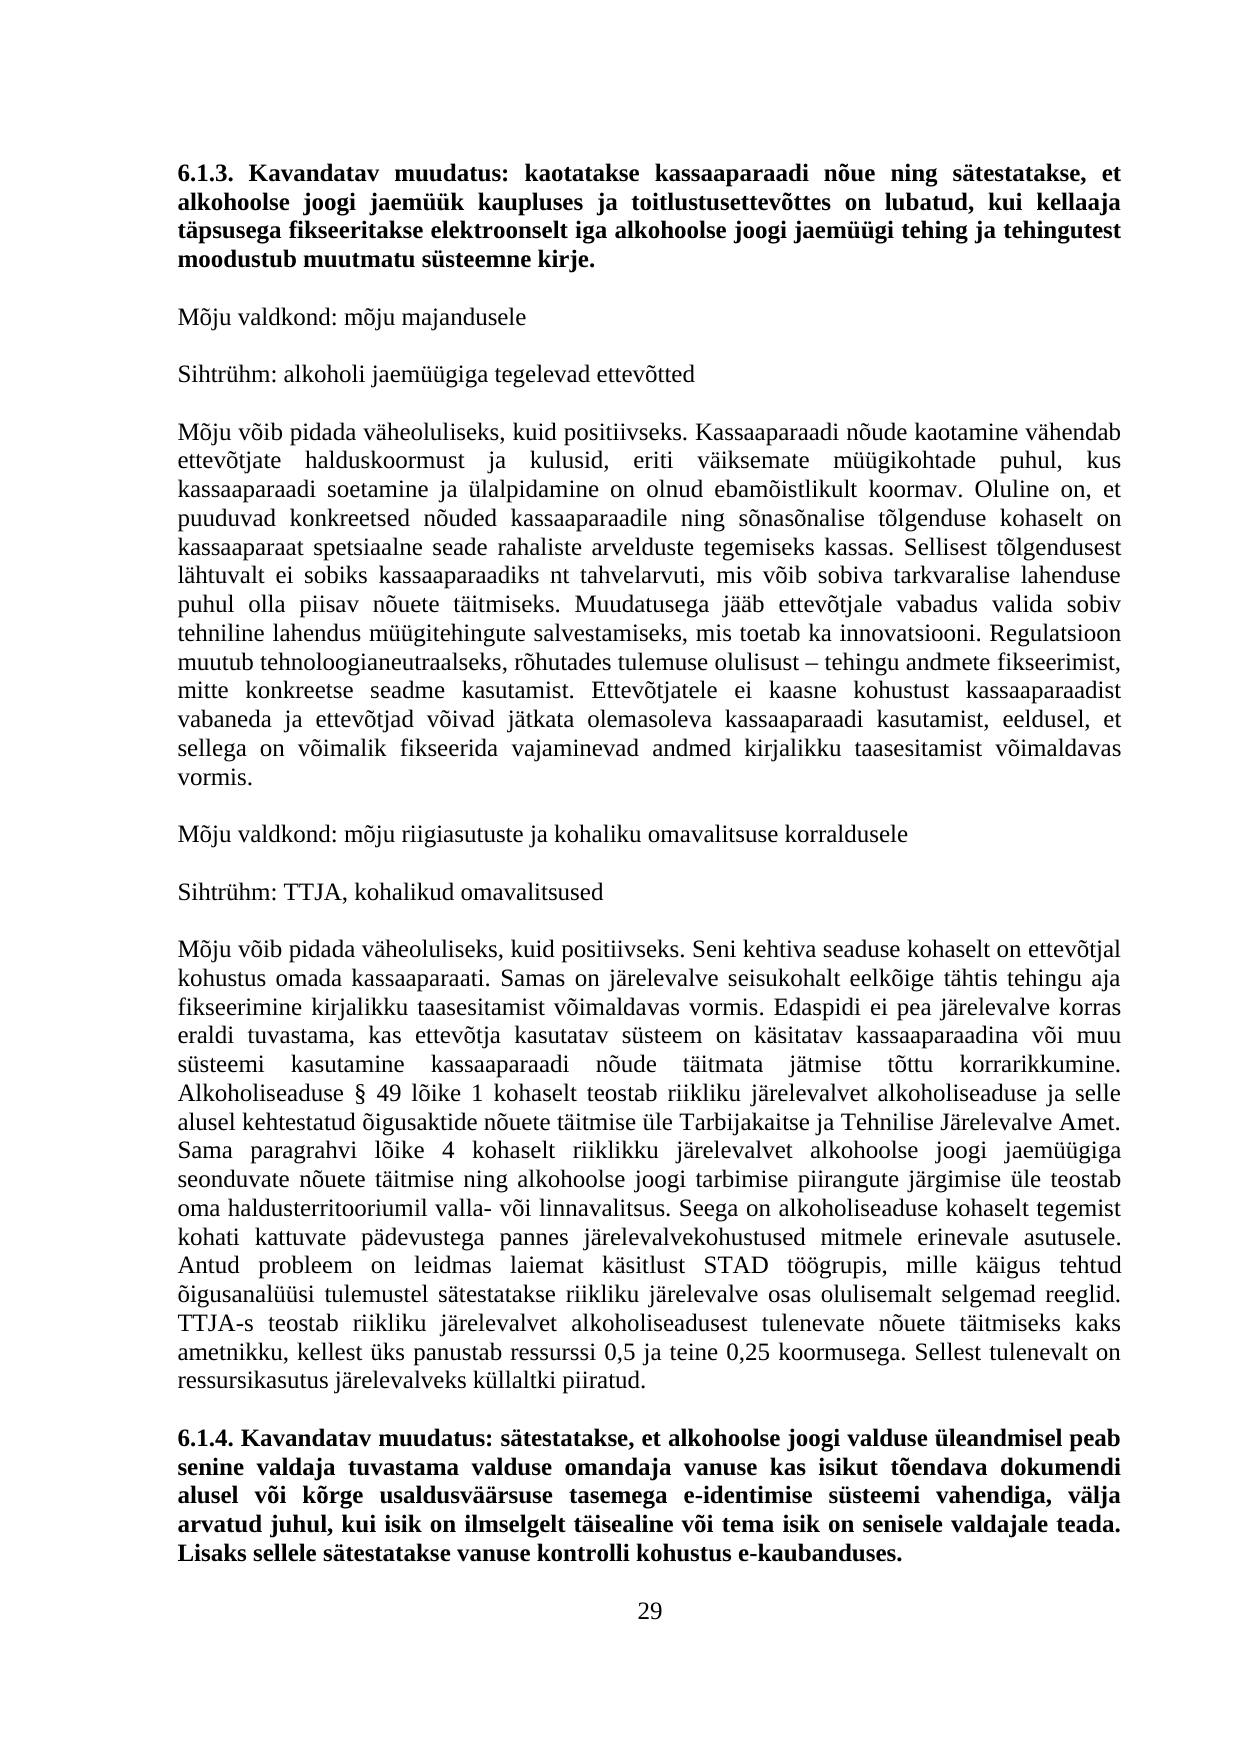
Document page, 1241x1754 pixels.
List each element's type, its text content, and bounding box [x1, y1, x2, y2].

text Sihtrühm: TTJA, kohalikud omavalitsused [177, 877, 1122, 905]
text Mõju valdkond: mõju majandusele [177, 302, 1122, 330]
text Sihtrühm: alkoholi jaemüügiga tegelevad ettevõtted [177, 359, 1122, 388]
text Mõju võib pidada väheoluliseks, kuid positiivseks. Seni kehtiva seaduse kohaselt on ettevõtjal kohustus omada kassaaparaati. Samas on järelevalve seisukohalt eelkõige tähtis tehingu aja fikseerimine kirjalikku taasesitamist võimaldavas vormis. Edaspidi ei pea järelevalve korras eraldi tuvastama, kas ettevõtja kasutatav süsteem on käsitatav kassaaparaadina või muu süsteemi kasutamine kassaaparaadi nõude täitmata jätmise tõttu korrarikkumine. Alkoholiseaduse § 49 lõike 1 kohaselt teostab riikliku järelevalvet alkoholiseaduse ja selle alusel kehtestatud õigusaktide nõuete täitmise üle Tarbijakaitse ja Tehnilise Järelevalve Amet. Sama paragrahvi lõike 4 kohaselt riiklikku järelevalvet alkohoolse joogi jaemüügiga seonduvate nõuete täitmise ning alkohoolse joogi tarbimise piirangute järgimise üle teostab oma haldusterritooriumil valla- või linnavalitsus. Seega on alkoholiseaduse kohaselt tegemist kohati kattuvate pädevustega pannes järelevalvekohustused mitmele erinevale asutusele. Antud probleem on leidmas laiemat käsitlust STAD töögrupis, mille käigus tehtud õigusanalüüsi tulemustel sätestatakse riikliku järelevalve osas olulisemalt selgemad reeglid. TTJA-s teostab riikliku järelevalvet alkoholiseadusest tulenevate nõuete täitmiseks kaks ametnikku, kellest üks panustab ressurssi 0,5 ja teine 0,25 koormusega. Sellest tulenevalt on ressursikasutus järelevalveks küllaltki piiratud. [177, 934, 1122, 1394]
text 6.1.3. Kavandatav muudatus: kaotatakse kassaaparaadi nõue ning sätestatakse, et alkohoolse joogi jaemüük kaupluses ja toitlustusettevõttes on lubatud, kui kellaaja täpsusega fikseeritakse elektroonselt iga alkohoolse joogi jaemüügi tehing ja tehingutest moodustub muutmatu süsteemne kirje. [177, 158, 1122, 273]
text 6.1.4. Kavandatav muudatus: sätestatakse, et alkohoolse joogi valduse üleandmisel peab senine valdaja tuvastama valduse omandaja vanuse kas isikut tõendava dokumendi alusel või kõrge usaldusväärsuse tasemega e-identimise süsteemi vahendiga, välja arvatud juhul, kui isik on ilmselgelt täisealine või tema isik on senisele valdajale teada. Lisaks sellele sätestatakse vanuse kontrolli kohustus e-kaubanduses. [177, 1423, 1122, 1567]
text Mõju valdkond: mõju riigiasutuste ja kohaliku omavalitsuse korraldusele [177, 819, 1122, 848]
text Mõju võib pidada väheoluliseks, kuid positiivseks. Kassaaparaadi nõude kaotamine vähendab ettevõtjate halduskoormust ja kulusid, eriti väiksemate müügikohtade puhul, kus kassaaparaadi soetamine ja ülalpidamine on olnud ebamõistlikult koormav. Oluline on, et puuduvad konkreetsed nõuded kassaaparaadile ning sõnasõnalise tõlgenduse kohaselt on kassaaparaat spetsiaalne seade rahaliste arvelduste tegemiseks kassas. Sellisest tõlgendusest lähtuvalt ei sobiks kassaaparaadiks nt tahvelarvuti, mis võib sobiva tarkvaralise lahenduse puhul olla piisav nõuete täitmiseks. Muudatusega jääb ettevõtjale vabadus valida sobiv tehniline lahendus müügitehingute salvestamiseks, mis toetab ka innovatsiooni. Regulatsioon muutub tehnoloogianeutraalseks, rõhutades tulemuse olulisust – tehingu andmete fikseerimist, mitte konkreetse seadme kasutamist. Ettevõtjatele ei kaasne kohustust kassaaparaadist vabaneda ja ettevõtjad võivad jätkata olemasoleva kassaaparaadi kasutamist, eeldusel, et sellega on võimalik fikseerida vajaminevad andmed kirjalikku taasesitamist võimaldavas vormis. [177, 417, 1122, 790]
